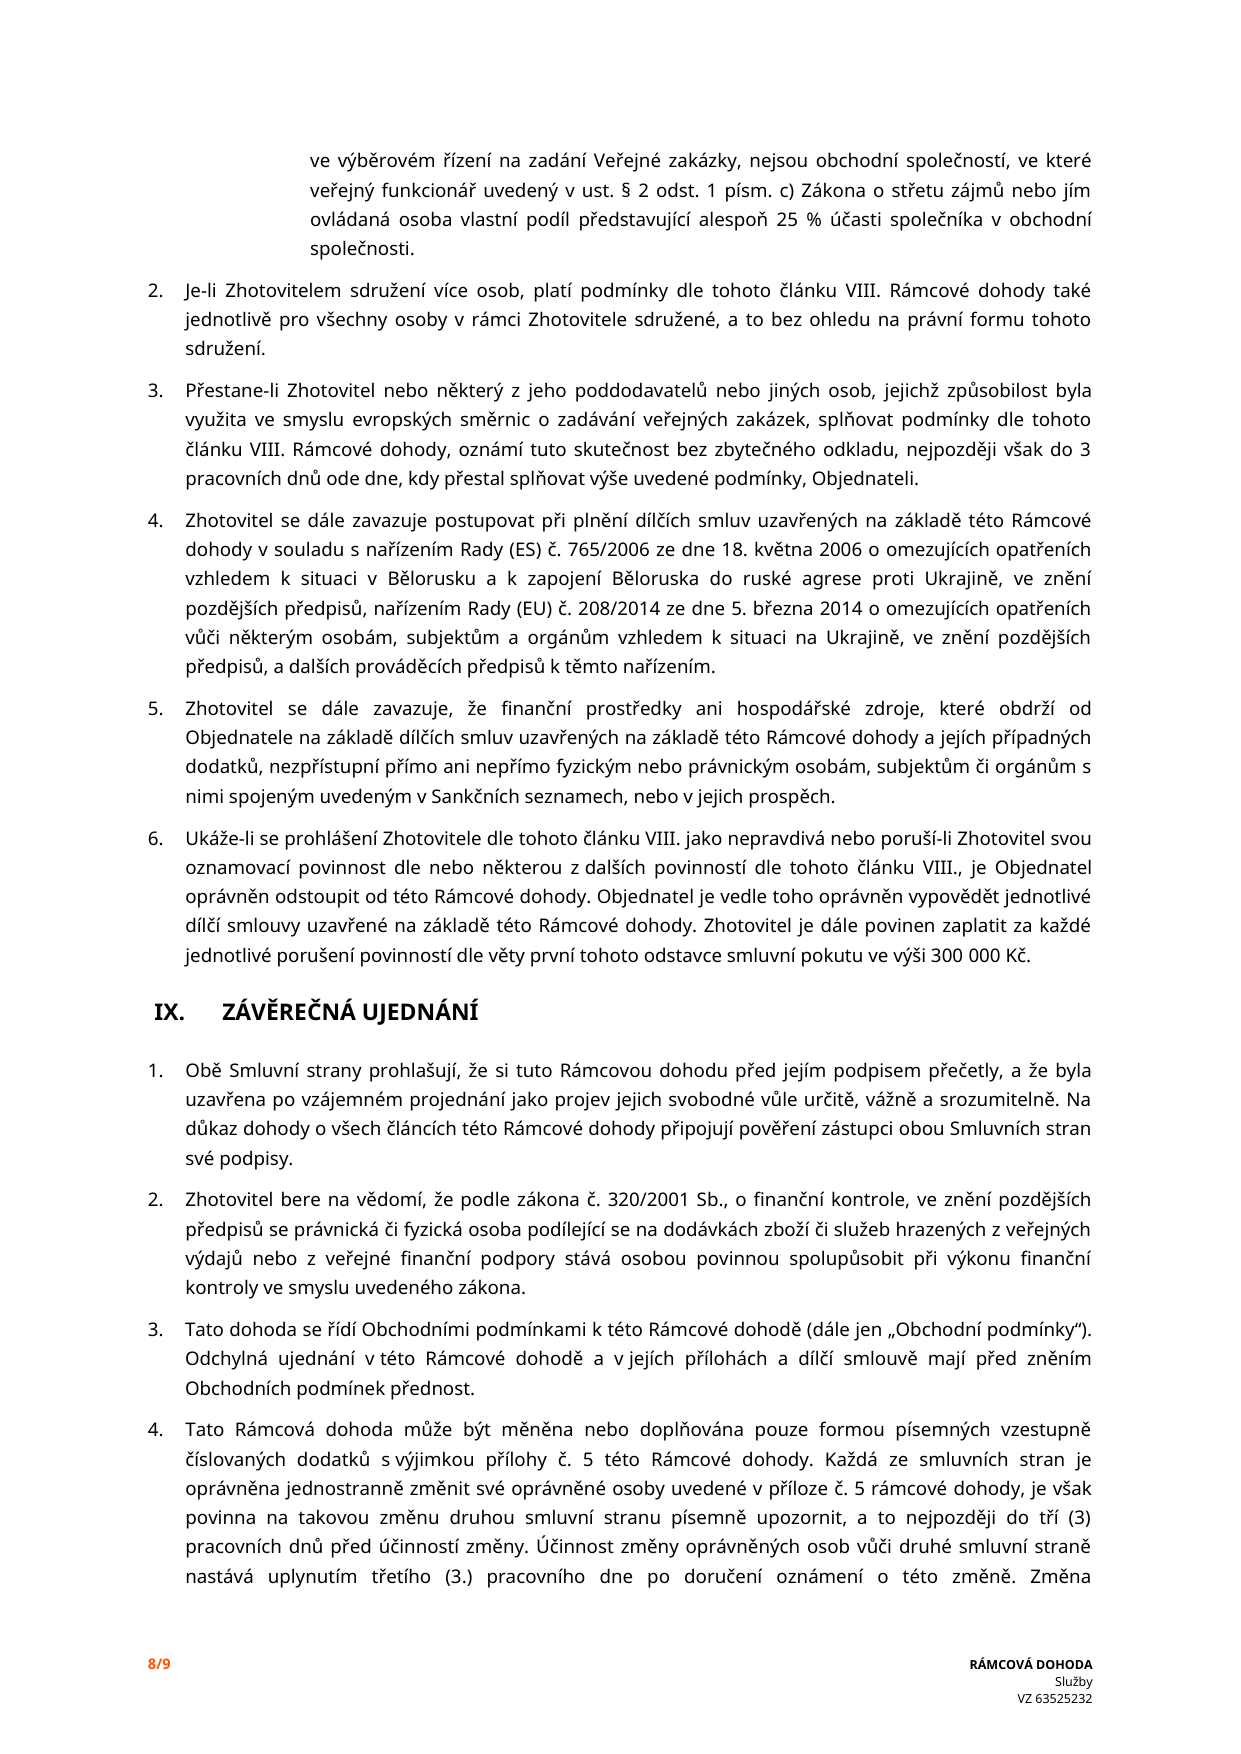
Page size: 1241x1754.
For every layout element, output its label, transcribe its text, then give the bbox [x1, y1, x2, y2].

list Zhotovitel se dále zavazuje, že finanční prostředky ani hospodářské zdroje, které obdrží od Objednatele na základě dílčích smluv uzavřených na základě této Rámcové dohody a jejích případných dodatků, nezpřístupní přímo ani nepřímo fyzickým nebo právnickým osobám, subjektům či orgánům s nimi spojeným uvedeným v Sankčních seznamech, nebo v jejich prospěch. [148, 695, 1093, 808]
list Zhotovitel bere na vědomí, že podle zákona č. 320/2001 Sb., o finanční kontrole, ve znění pozdějších předpisů se právnická či fyzická osoba podílející se na dodávkách zboží či služeb hrazených z veřejných výdajů nebo z veřejné finanční podpory stává osobou povinnou spolupůsobit při výkonu finanční kontroly ve smyslu uvedeného zákona. [148, 1187, 1093, 1300]
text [266, 148, 1093, 261]
list Zhotovitel se dále zavazuje postupovat při plnění dílčích smluv uzavřených na základě této Rámcové dohody v souladu s nařízením Rady (ES) č. 765/2006 ze dne 18. května 2006 o omezujících opatřeních vzhledem k situaci v Bělorusku a k zapojení Běloruska do ruské agrese proti Ukrajině, ve znění pozdějších předpisů, nařízením Rady (EU) č. 208/2014 ze dne 5. března 2014 o omezujících opatřeních vůči některým osobám, subjektům a orgánům vzhledem k situaci na Ukrajině, ve znění pozdějších předpisů, a dalších prováděcích předpisů k těmto nařízením. [148, 507, 1093, 679]
list Je-li Zhotovitelem sdružení více osob, platí podmínky dle tohoto článku VIII. Rámcové dohody také jednotlivě pro všechny osoby v rámci Zhotovitele sdružené, a to bez ohledu na právní formu tohoto sdružení. [148, 277, 1093, 361]
list Obě Smluvní strany prohlašují, že si tuto Rámcovou dohodu před jejím podpisem přečetly, a že byla uzavřena po vzájemném projednání jako projev jejich svobodné vůle určitě, vážně a srozumitelně. Na důkaz dohody o všech článcích této Rámcové dohody připojují pověření zástupci obou Smluvních stran své podpisy. [148, 1057, 1093, 1170]
list Tato dohoda se řídí Obchodními podmínkami k této Rámcové dohodě (dále jen „Obchodní podmínky“). Odchylná ujednání v této Rámcové dohodě a v jejích přílohách a dílčí smlouvě mají před zněním Obchodních podmínek přednost. [148, 1316, 1093, 1400]
list ZÁVĚREČNÁ UJEDNÁNÍ [185, 996, 1093, 1027]
list Přestane-li Zhotovitel nebo některý z jeho poddodavatelů nebo jiných osob, jejichž způsobilost byla využita ve smyslu evropských směrnic o zadávání veřejných zakázek, splňovat podmínky dle tohoto článku VIII. Rámcové dohody, oznámí tuto skutečnost bez zbytečného odkladu, nejpozději však do 3 pracovních dnů ode dne, kdy přestal splňovat výše uvedené podmínky, Objednateli. [148, 377, 1093, 491]
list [148, 1417, 1093, 1588]
list Ukáže-li se prohlášení Zhotovitele dle tohoto článku VIII. jako nepravdivá nebo poruší-li Zhotovitel svou oznamovací povinnost dle nebo některou z dalších povinností dle tohoto článku VIII., je Objednatel oprávněn odstoupit od této Rámcové dohody. Objednatel je vedle toho oprávněn vypovědět jednotlivé dílčí smlouvy uzavřené na základě této Rámcové dohody. Zhotovitel je dále povinen zaplatit za každé jednotlivé porušení povinností dle věty první tohoto odstavce smluvní pokutu ve výši 300 000 Kč. [148, 825, 1093, 967]
